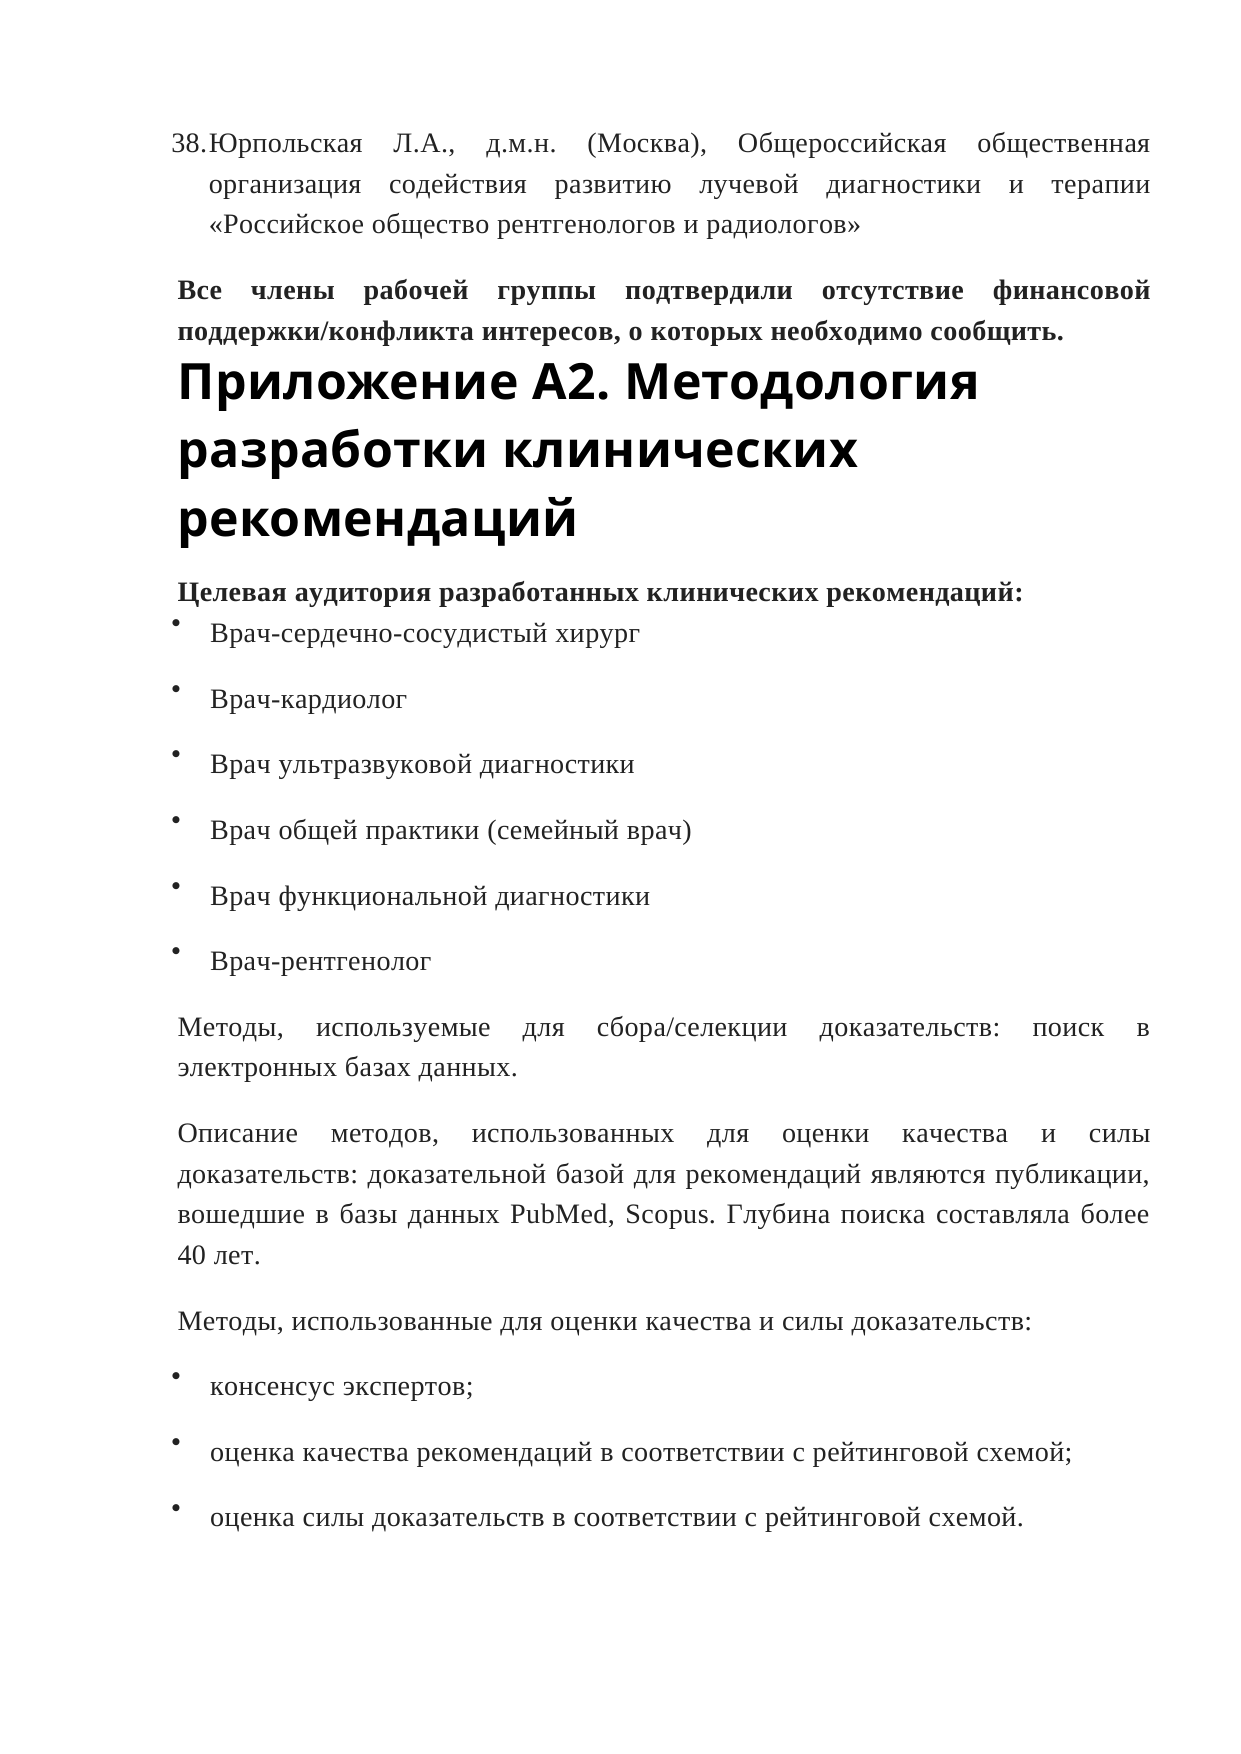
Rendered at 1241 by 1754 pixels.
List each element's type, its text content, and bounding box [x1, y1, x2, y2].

text Описание методов, использованных для оценки качества и силы доказательств: доказательной базой для рекомендаций являются публикации, вошедшие в базы данных PubMed, Scopus. Глубина поиска составляла более 40 лет. [177, 1108, 1152, 1270]
text Все члены рабочей группы подтвердили отсутствие финансовой поддержки/конфликта интересов, о которых необходимо сообщить. [177, 265, 1152, 346]
list Врач общей практики (семейный врач) [172, 805, 1152, 845]
list Юрпольская Л.А., д.м.н. (Москва), Общероссийская общественная организация содействия развитию лучевой диагностики и терапии «Российское общество рентгенологов и радиологов» [171, 118, 1152, 240]
list Врач-рентгенолог [172, 936, 1152, 977]
list оценка качества рекомендаций в соответствии с рейтинговой схемой; [172, 1427, 1152, 1467]
text Методы, используемые для сбора/селекции доказательств: поиск в электронных базах данных. [177, 1002, 1152, 1083]
list оценка силы доказательств в соответствии с рейтинговой схемой. [172, 1492, 1152, 1533]
text Приложение А2. Методология разработки клинических рекомендаций [177, 346, 1152, 551]
text Методы, использованные для оценки качества и силы доказательств: [177, 1295, 1152, 1336]
list Врач-сердечно-сосудистый хирург [172, 608, 1152, 648]
list консенсус экспертов; [172, 1361, 1152, 1402]
list Врач-кардиолог [172, 673, 1152, 714]
list Врач функциональной диагностики [172, 870, 1152, 911]
list Врач ультразвуковой диагностики [172, 739, 1152, 780]
text Целевая аудитория разработанных клинических рекомендаций: [177, 567, 1152, 608]
